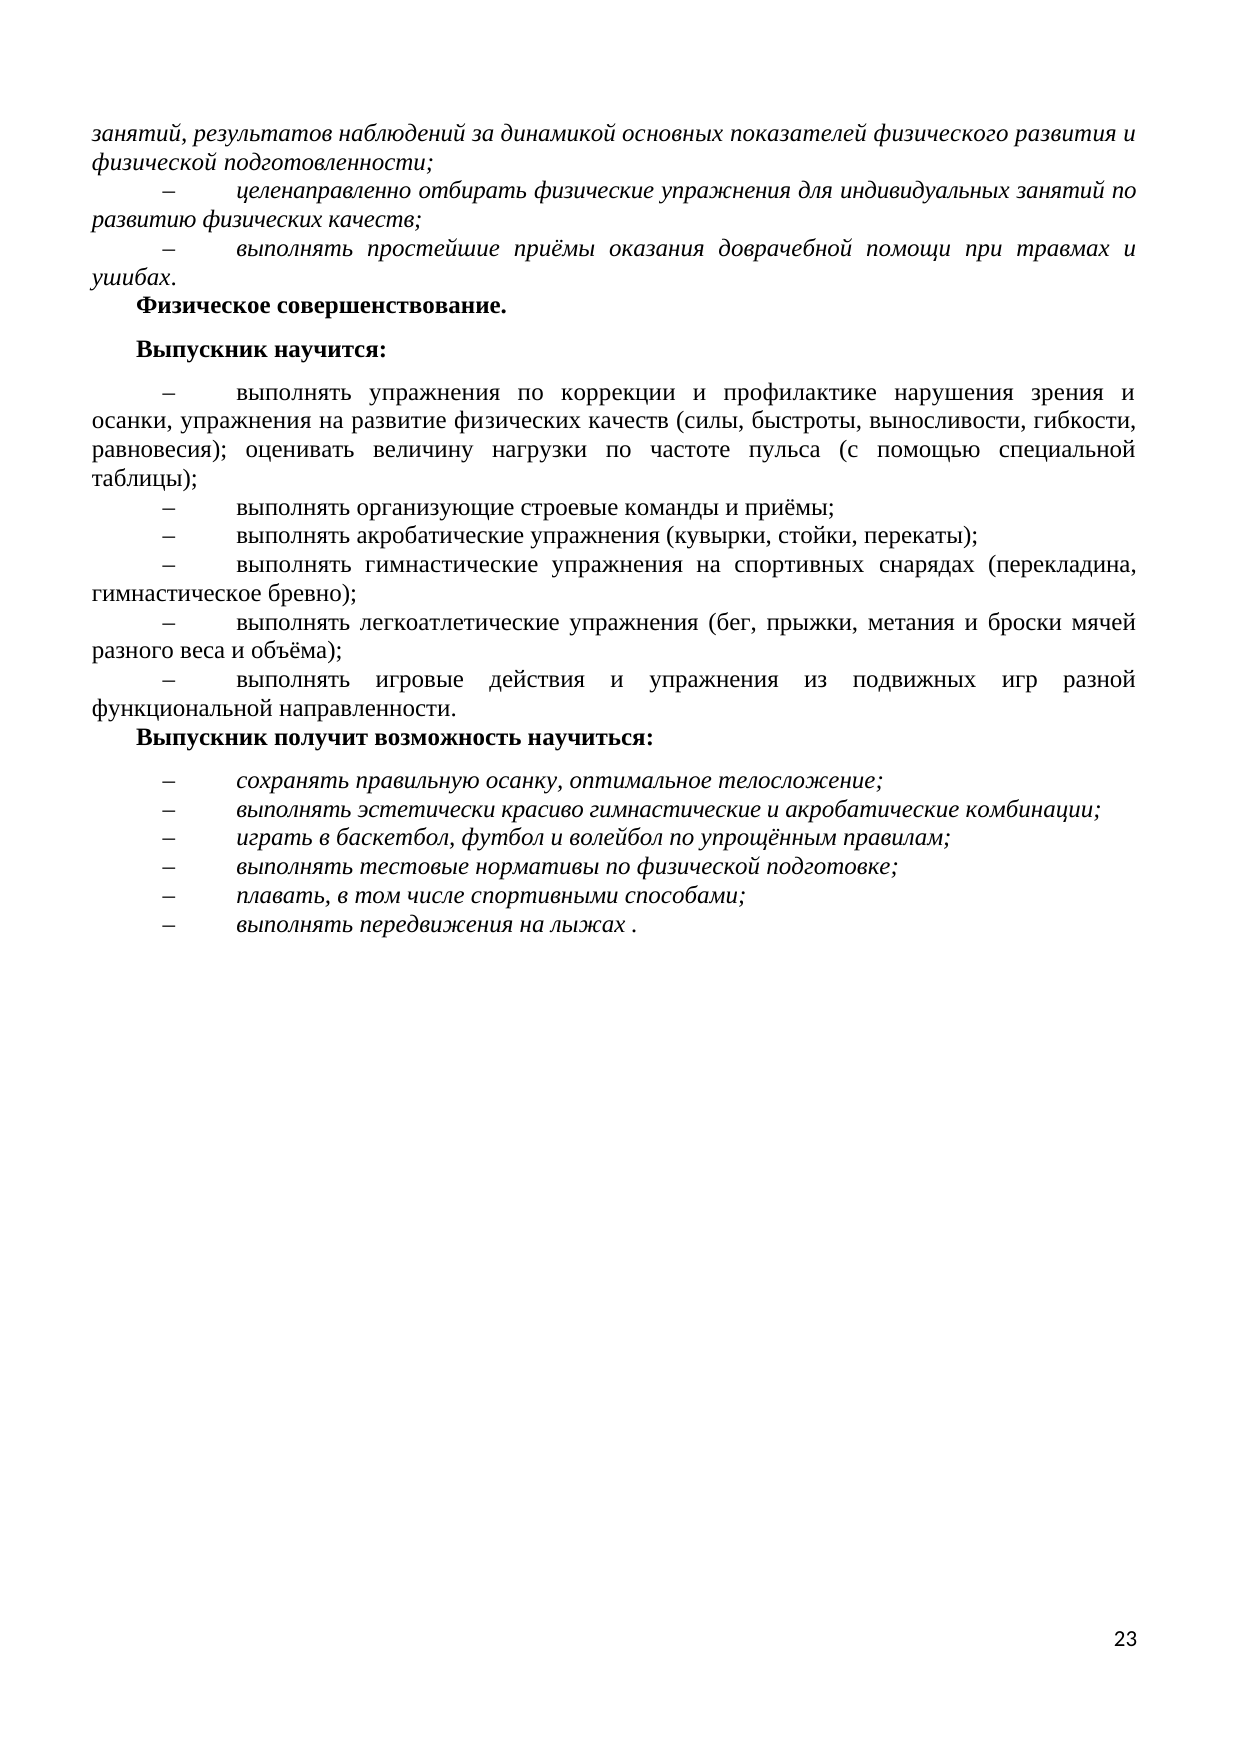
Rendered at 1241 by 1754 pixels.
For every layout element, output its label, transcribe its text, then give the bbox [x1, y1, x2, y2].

text выполнять тестовые нормативы по физической подготовке; [92, 851, 1137, 880]
text выполнять организующие строевые команды и приёмы; [92, 492, 1137, 521]
text Выпускник научится: [88, 334, 1137, 362]
text выполнять простейшие приёмы оказания доврачебной помощи при травмах и ушибах. [92, 233, 1137, 291]
text Физическое совершенствование. [88, 291, 1137, 319]
text Выпускник получит возможность научиться: [88, 722, 1137, 751]
text плавать, в том числе спортивными способами; [92, 880, 1137, 909]
text выполнять гимнастические упражнения на спортивных снарядах (перекладина, гимнастическое бревно); [92, 549, 1137, 607]
text выполнять передвижения на лыжах . [92, 909, 1137, 937]
text выполнять акробатические упражнения (кувырки, стойки, перекаты); [92, 521, 1137, 549]
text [92, 118, 1137, 176]
text выполнять эстетически красиво гимнастические и акробатические комбинации; [92, 794, 1137, 822]
text выполнять игровые действия и упражнения из подвижных игр разной функциональной направленности. [92, 664, 1137, 722]
text выполнять легкоатлетические упражнения (бег, прыжки, метания и броски мячей разного веса и объёма); [92, 607, 1137, 664]
text выполнять упражнения по коррекции и профилактике нарушения зрения и осанки, упражнения на развитие физических качеств (силы, быстроты, выносливости, гибкости, равновесия); оценивать величину нагрузки по частоте пульса (с помощью специальной таблицы); [92, 377, 1137, 492]
text целенаправленно отбирать физические упражнения для индивидуальных занятий по развитию физических качеств; [92, 176, 1137, 233]
text играть в баскетбол, футбол и волейбол по упрощённым правилам; [92, 822, 1137, 851]
text сохранять правильную осанку, оптимальное телосложение; [92, 765, 1137, 794]
